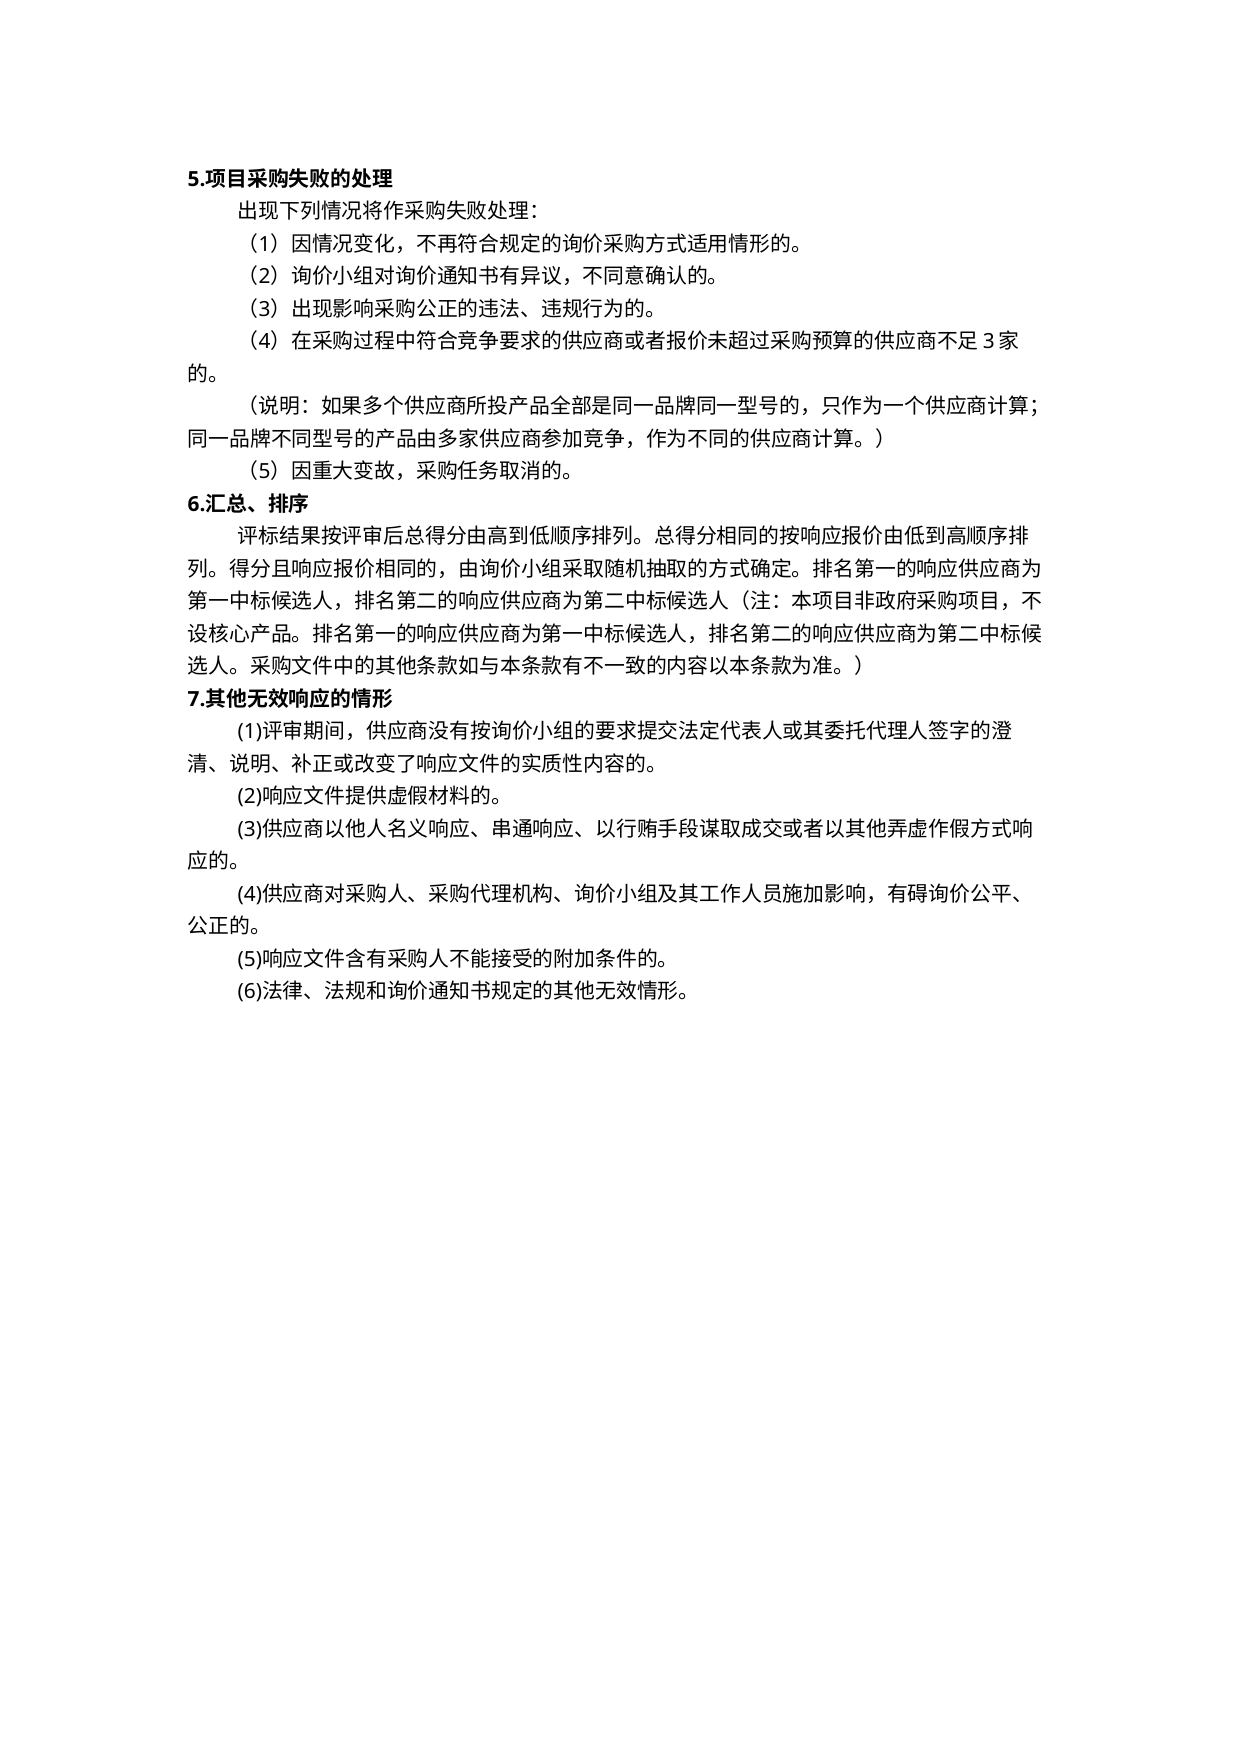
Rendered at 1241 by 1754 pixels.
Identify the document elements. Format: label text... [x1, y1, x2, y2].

text （2）询价小组对询价通知书有异议，不同意确认的。 [187, 259, 1053, 292]
text 7.其他无效响应的情形 [187, 682, 1053, 714]
text (6)法律、法规和询价通知书规定的其他无效情形。 [187, 974, 1053, 1007]
text （3）出现影响采购公正的违法、违规行为的。 [187, 292, 1053, 324]
text 出现下列情况将作采购失败处理： [187, 194, 1053, 227]
text 5.项目采购失败的处理 [187, 162, 1053, 194]
text (1)评审期间，供应商没有按询价小组的要求提交法定代表人或其委托代理人签字的澄清、说明、补正或改变了响应文件的实质性内容的。 [187, 714, 1053, 779]
text (3)供应商以他人名义响应、串通响应、以行贿手段谋取成交或者以其他弄虚作假方式响应的。 [187, 812, 1053, 877]
text （4）在采购过程中符合竞争要求的供应商或者报价未超过采购预算的供应商不足3家的。 [187, 324, 1053, 389]
text 6.汇总、排序 [187, 487, 1053, 519]
text （1）因情况变化，不再符合规定的询价采购方式适用情形的。 [187, 227, 1053, 259]
text （5）因重大变故，采购任务取消的。 [187, 454, 1053, 487]
text (4)供应商对采购人、采购代理机构、询价小组及其工作人员施加影响，有碍询价公平、公正的。 [187, 877, 1053, 942]
text (5)响应文件含有采购人不能接受的附加条件的。 [187, 942, 1053, 974]
text （说明：如果多个供应商所投产品全部是同一品牌同一型号的，只作为一个供应商计算；同一品牌不同型号的产品由多家供应商参加竞争，作为不同的供应商计算。） [187, 389, 1053, 454]
text (2)响应文件提供虚假材料的。 [187, 779, 1053, 812]
text 评标结果按评审后总得分由高到低顺序排列。总得分相同的按响应报价由低到高顺序排列。得分且响应报价相同的，由询价小组采取随机抽取的方式确定。排名第一的响应供应商为第一中标候选人，排名第二的响应供应商为第二中标候选人（注：本项目非政府采购项目，不设核心产品。排名第一的响应供应商为第一中标候选人，排名第二的响应供应商为第二中标候选人。采购文件中的其他条款如与本条款有不一致的内容以本条款为准。） [187, 519, 1053, 682]
